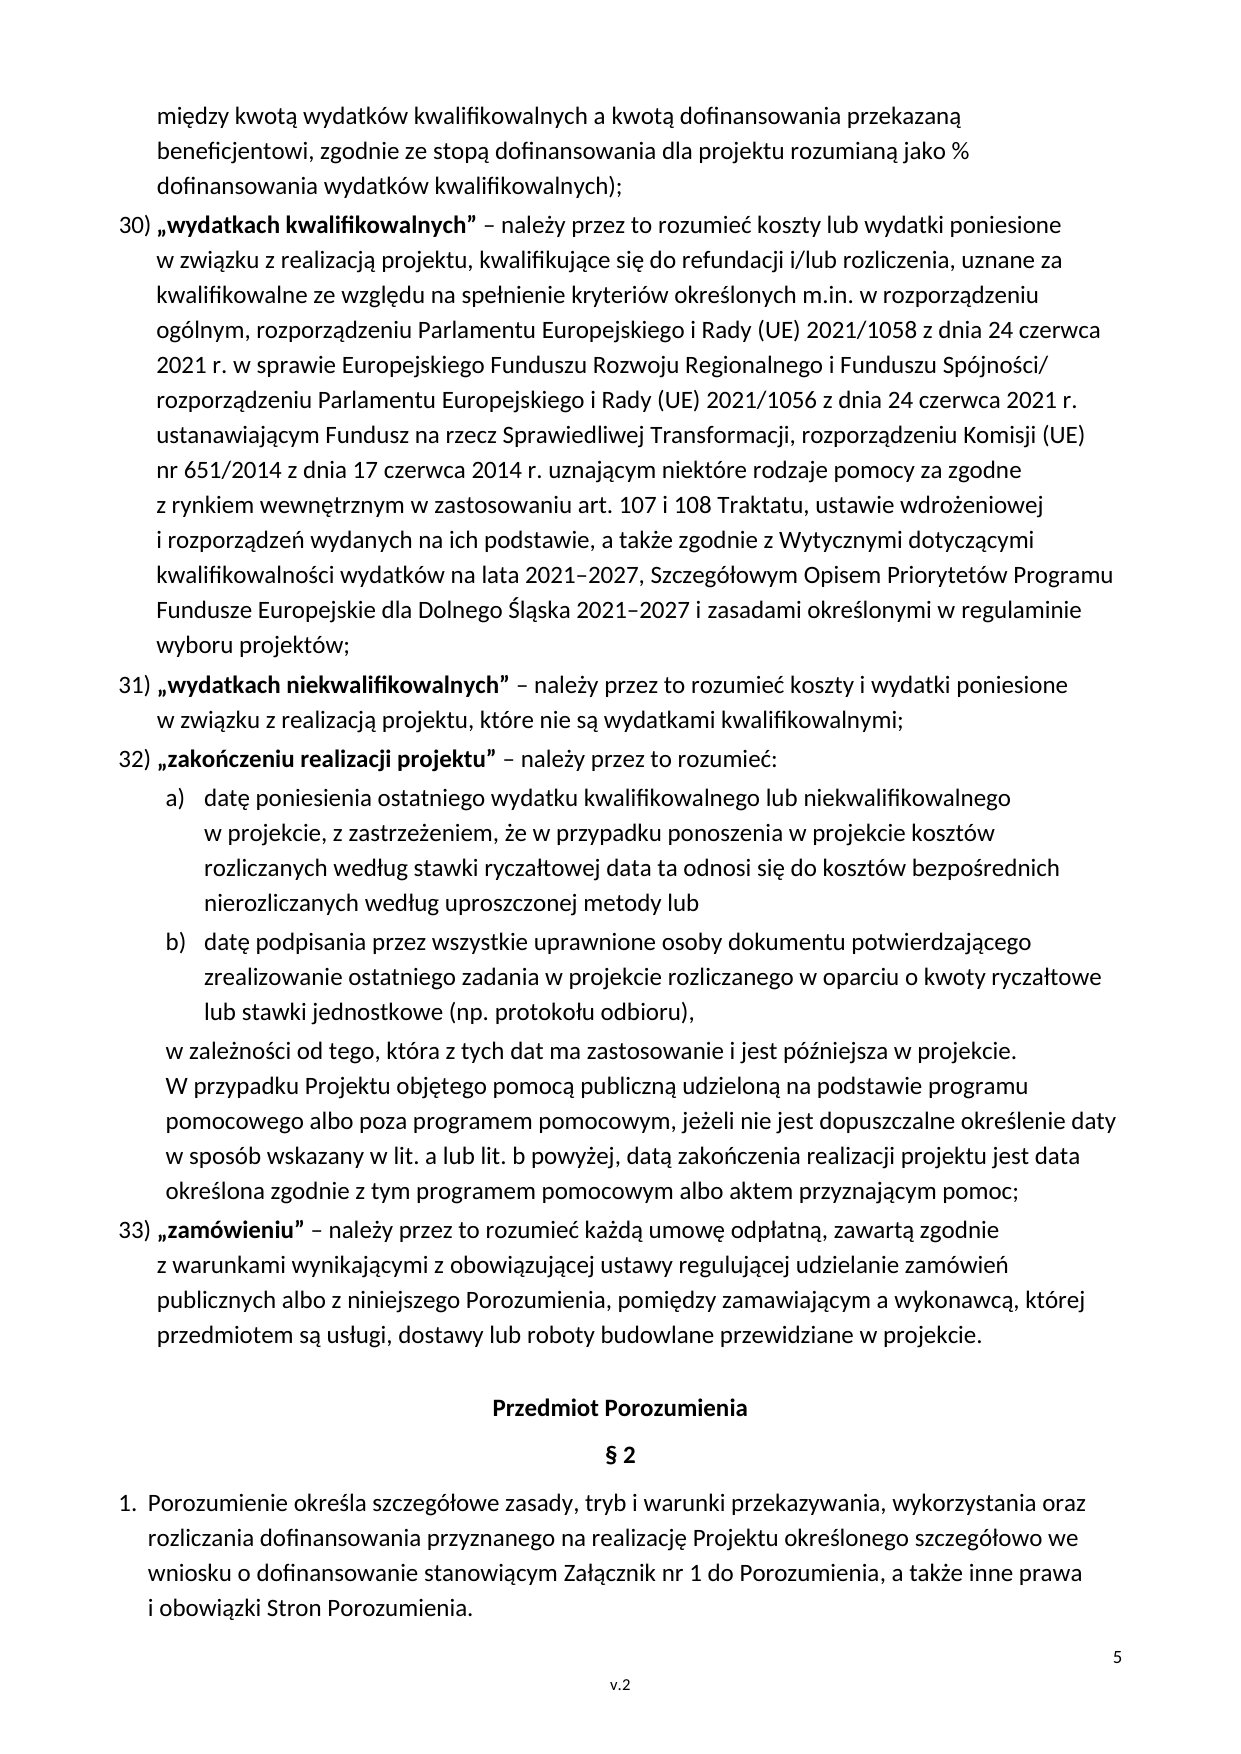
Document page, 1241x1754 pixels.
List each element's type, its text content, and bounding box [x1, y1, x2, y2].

list „wydatkach kwalifikowalnych” – należy przez to rozumieć koszty lub wydatki poniesione w związku z realizacją projektu, kwalifikujące się do refundacji i/lub rozliczenia, uznane za kwalifikowalne ze względu na spełnienie kryteriów określonych m.in. w rozporządzeniu ogólnym, rozporządzeniu Parlamentu Europejskiego i Rady (UE) 2021/1058 z dnia 24 czerwca 2021 r. w sprawie Europejskiego Funduszu Rozwoju Regionalnego i Funduszu Spójności/ rozporządzeniu Parlamentu Europejskiego i Rady (UE) 2021/1056 z dnia 24 czerwca 2021 r. ustanawiającym Fundusz na rzecz Sprawiedliwej Transformacji, rozporządzeniu Komisji (UE) nr 651/2014 z dnia 17 czerwca 2014 r. uznającym niektóre rodzaje pomocy za zgodne z rynkiem wewnętrznym w zastosowaniu art. 107 i 108 Traktatu, ustawie wdrożeniowej i rozporządzeń wydanych na ich podstawie, a także zgodnie z Wytycznymi dotyczącymi kwalifikowalności wydatków na lata 2021–2027, Szczegółowym Opisem Priorytetów Programu Fundusze Europejskie dla Dolnego Śląska 2021–2027 i zasadami określonymi w regulaminie wyboru projektów; [118, 209, 1122, 660]
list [118, 100, 1122, 201]
list „zakończeniu realizacji projektu” – należy przez to rozumieć: [118, 743, 1122, 773]
list datę poniesienia ostatniego wydatku kwalifikowalnego lub niekwalifikowalnego w projekcie, z zastrzeżeniem, że w przypadku ponoszenia w projekcie kosztów rozliczanych według stawki ryczałtowej data ta odnosi się do kosztów bezpośrednich nierozliczanych według uproszczonej metody lub [165, 782, 1122, 918]
subtitle Przedmiot Porozumienia [118, 1392, 1122, 1423]
list „wydatkach niekwalifikowalnych” – należy przez to rozumieć koszty i wydatki poniesione w związku z realizacją projektu, które nie są wydatkami kwalifikowalnymi; [118, 669, 1122, 734]
list datę podpisania przez wszystkie uprawnione osoby dokumentu potwierdzającego zrealizowanie ostatniego zadania w projekcie rozliczanego w oparciu o kwoty ryczałtowe lub stawki jednostkowe (np. protokołu odbioru), [165, 926, 1122, 1027]
list Porozumienie określa szczegółowe zasady, tryb i warunki przekazywania, wykorzystania oraz rozliczania dofinansowania przyznanego na realizację Projektu określonego szczegółowo we wniosku o dofinansowanie stanowiącym Załącznik nr 1 do Porozumienia, a także inne prawa i obowiązki Stron Porozumienia. [118, 1487, 1122, 1623]
subtitle § 2 [118, 1439, 1122, 1470]
list „zamówieniu” – należy przez to rozumieć każdą umowę odpłatną, zawartą zgodnie z warunkami wynikającymi z obowiązującej ustawy regulującej udzielanie zamówień publicznych albo z niniejszego Porozumienia, pomiędzy zamawiającym a wykonawcą, której przedmiotem są usługi, dostawy lub roboty budowlane przewidziane w projekcie. [118, 1214, 1122, 1350]
text w zależności od tego, która z tych dat ma zastosowanie i jest późniejsza w projekcie. W przypadku Projektu objętego pomocą publiczną udzieloną na podstawie programu pomocowego albo poza programem pomocowym, jeżeli nie jest dopuszczalne określenie daty w sposób wskazany w lit. a lub lit. b powyżej, datą zakończenia realizacji projektu jest data określona zgodnie z tym programem pomocowym albo aktem przyznającym pomoc; [165, 1035, 1122, 1206]
